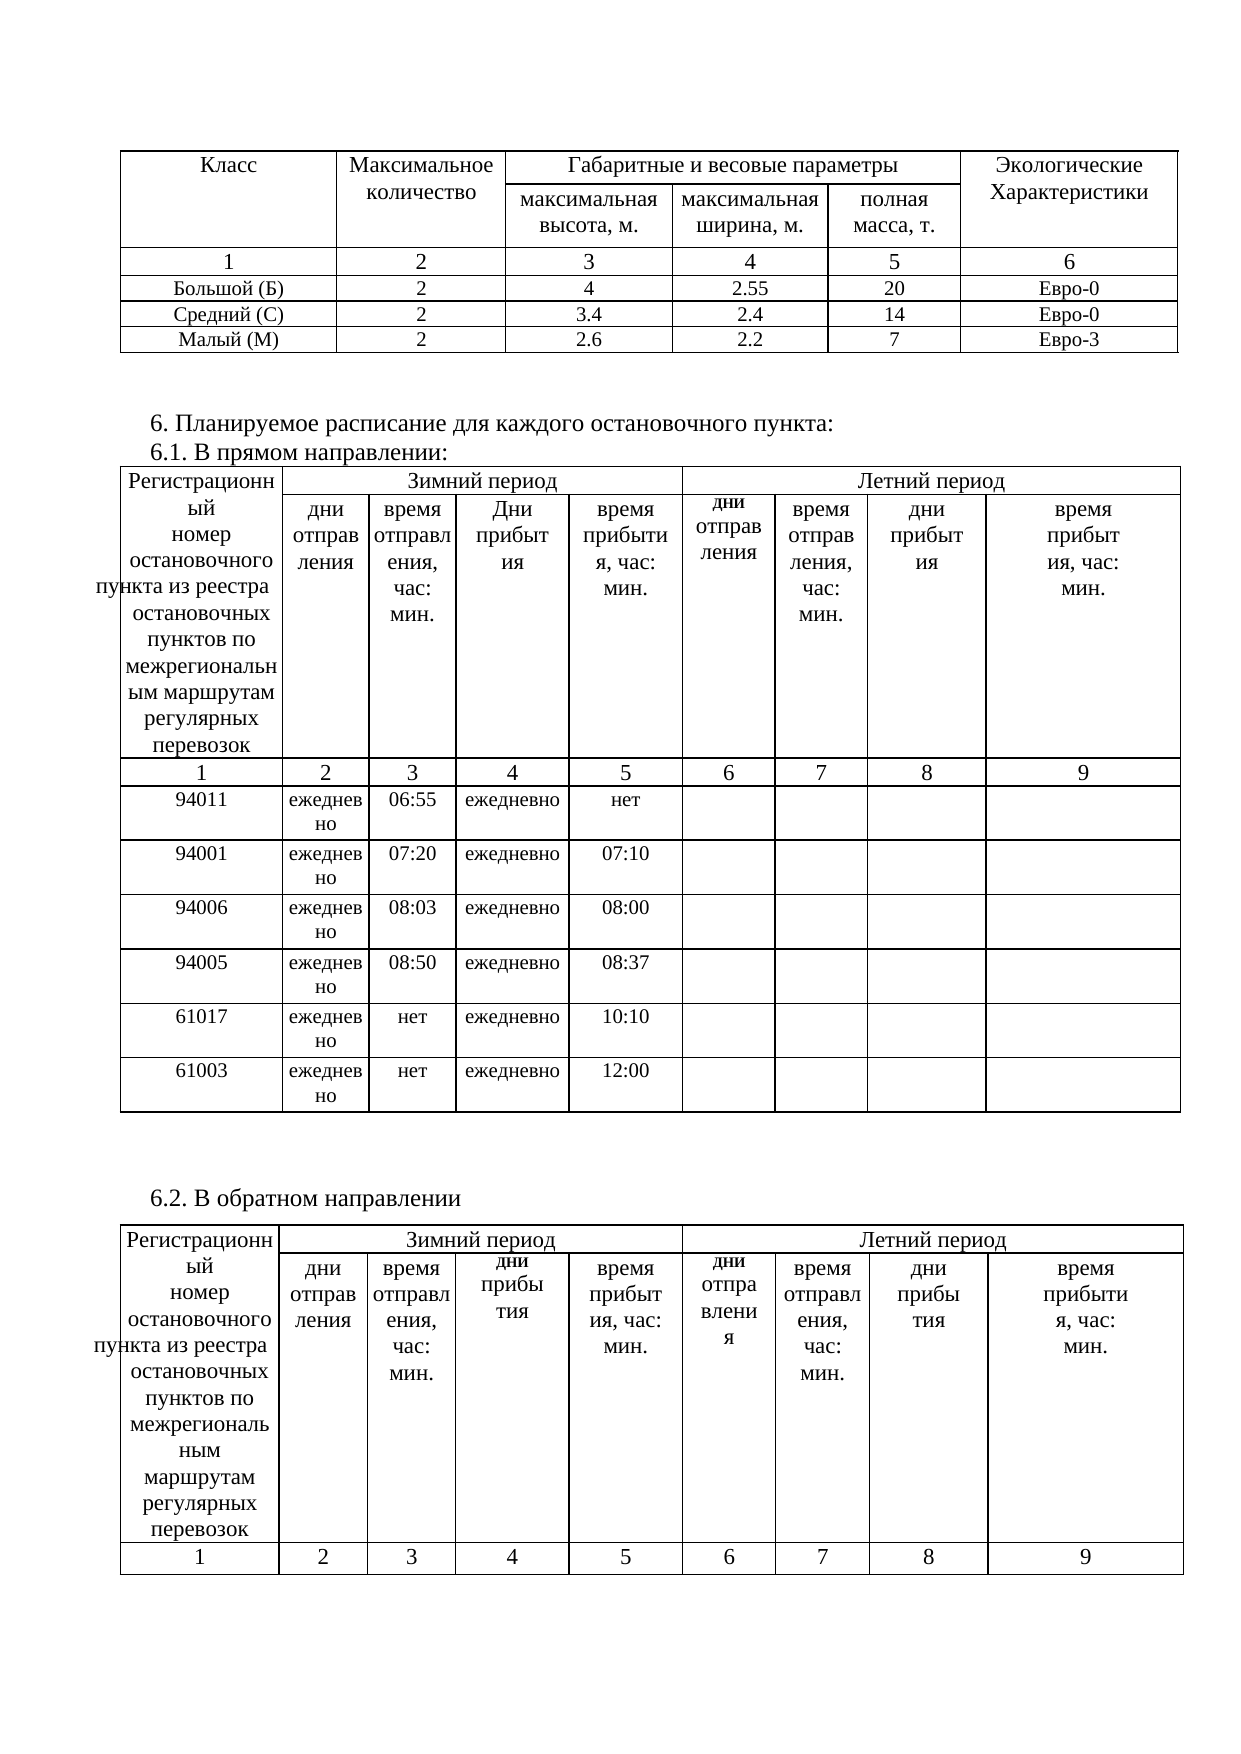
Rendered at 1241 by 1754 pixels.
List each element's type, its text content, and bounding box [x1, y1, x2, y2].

table_cell [868, 950, 985, 1002]
table_cell [987, 841, 1180, 894]
table_cell максимальная высота, м. [506, 185, 672, 247]
table_cell нет [370, 1004, 455, 1057]
table_cell 2 [337, 327, 505, 351]
table_cell 61003 [121, 1058, 282, 1111]
table_cell [868, 1004, 985, 1057]
table_cell [683, 841, 774, 894]
table_cell ежедневно [457, 950, 568, 1002]
table_cell 7 [776, 759, 867, 785]
table_cell 8 [870, 1543, 987, 1574]
table_header Максимальное количество [337, 152, 505, 247]
table_cell 94005 [121, 950, 282, 1002]
table_cell [987, 895, 1180, 948]
table_cell 2.6 [506, 327, 672, 351]
table_header Класс [121, 152, 336, 247]
table_cell время отправл ения, час: мин. [776, 1254, 869, 1542]
table_cell [868, 787, 985, 839]
table_cell 4 [673, 248, 827, 274]
table_header Регистрационный номер остановочного пункта из реестра остановочных пунктов по межрегиональным маршрутам регулярных перевозок [121, 467, 282, 757]
table_cell [776, 1058, 867, 1111]
table_cell 2 [337, 248, 505, 274]
table_header Летний период [683, 467, 1180, 493]
table_cell 61017 [121, 1004, 282, 1057]
table_cell ежедневно [283, 1058, 368, 1111]
table_cell 07:20 [370, 841, 455, 894]
table_cell ежедневно [457, 787, 568, 839]
table_cell ежедневно [283, 787, 368, 839]
table_cell [776, 895, 867, 948]
table_cell ДНИ прибы тия [456, 1254, 568, 1542]
table_cell 94001 [121, 841, 282, 894]
table_cell 3 [368, 1543, 455, 1574]
table_cell [683, 950, 774, 1002]
text 6.2. В обратном направлении [150, 1183, 1090, 1212]
table_cell 94011 [121, 787, 282, 839]
table_cell ежедневно [457, 895, 568, 948]
table_cell 2 [337, 302, 505, 326]
table_cell ежедневно [457, 841, 568, 894]
table_cell нет [570, 787, 682, 839]
table_cell ежедневно [457, 1004, 568, 1057]
table_cell [987, 1058, 1180, 1111]
text 6.1. В прямом направлении: [150, 437, 1090, 466]
table_cell [683, 1004, 774, 1057]
table_cell 3.4 [506, 302, 672, 326]
table_cell [776, 950, 867, 1002]
table_cell Средний (С) [121, 302, 336, 326]
table_cell 5 [570, 1543, 682, 1574]
table_cell 8 [868, 759, 985, 785]
table_cell ежедневно [283, 841, 368, 894]
table_cell Малый (М) [121, 327, 336, 351]
table_cell 3 [506, 248, 672, 274]
table_cell ежедневно [457, 1058, 568, 1111]
table_cell [868, 895, 985, 948]
table_cell 5 [570, 759, 682, 785]
table_cell дни отправ ления [280, 1254, 367, 1542]
table_cell 14 [829, 302, 960, 326]
table_cell 7 [776, 1543, 869, 1574]
table_cell 10:10 [570, 1004, 682, 1057]
table_cell время отправ ления, час: мин. [776, 495, 867, 757]
table_cell 2 [280, 1543, 367, 1574]
table_cell максимальная ширина, м. [673, 185, 827, 247]
table_cell 2.55 [673, 276, 827, 300]
table_cell 1 [121, 759, 282, 785]
table_cell [776, 1004, 867, 1057]
table_cell ежедневно [283, 1004, 368, 1057]
table_cell 08:50 [370, 950, 455, 1002]
table_cell [683, 787, 774, 839]
table_cell Дни прибыт ия [457, 495, 568, 757]
table_cell [868, 1058, 985, 1111]
table_cell 12:00 [570, 1058, 682, 1111]
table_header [121, 1226, 278, 1542]
table_cell время прибыт ия, час: мин. [987, 495, 1180, 757]
table_cell 1 [121, 248, 336, 274]
table_header Зимний период [280, 1226, 682, 1252]
table_cell ежедневно [283, 895, 368, 948]
table_cell 08:00 [570, 895, 682, 948]
table_cell время прибыти я, час: мин. [570, 495, 682, 757]
table_cell 2.4 [673, 302, 827, 326]
table_cell 4 [456, 1543, 568, 1574]
table_cell дни прибы тия [870, 1254, 987, 1542]
table_cell 08:03 [370, 895, 455, 948]
table_cell ДНИ отпра влени я [683, 1254, 775, 1542]
table_cell 3 [370, 759, 455, 785]
table_cell 5 [829, 248, 960, 274]
table_cell время отправл ения, час: мин. [368, 1254, 455, 1542]
text 6. Планируемое расписание для каждого остановочного пункта: [150, 408, 1090, 437]
table_cell [683, 895, 774, 948]
table_cell 4 [506, 276, 672, 300]
table_cell нет [370, 1058, 455, 1111]
table_cell 9 [989, 1543, 1183, 1574]
table_cell 4 [457, 759, 568, 785]
table_header Экологические Характеристики [961, 152, 1177, 247]
table_header Габаритные и весовые параметры [506, 152, 960, 183]
table_cell Евро-3 [961, 327, 1177, 351]
table_cell дни отправ ления [283, 495, 368, 757]
table_cell время прибыт ия, час: мин. [570, 1254, 682, 1542]
table_cell 06:55 [370, 787, 455, 839]
table_cell время отправл ения, час: мин. [370, 495, 455, 757]
table_cell [776, 787, 867, 839]
table_cell Евро-0 [961, 276, 1177, 300]
table_cell 1 [121, 1543, 278, 1574]
table_cell 2.2 [673, 327, 827, 351]
table_cell [987, 787, 1180, 839]
table_cell 2 [337, 276, 505, 300]
table_cell время прибыти я, час: мин. [989, 1254, 1183, 1542]
table_cell 20 [829, 276, 960, 300]
table_cell [683, 1058, 774, 1111]
table_cell дни прибыт ия [868, 495, 985, 757]
table_cell Евро-0 [961, 302, 1177, 326]
table_cell 9 [987, 759, 1180, 785]
table_cell 7 [829, 327, 960, 351]
table_cell [868, 841, 985, 894]
table_cell ДНИ отправ ления [683, 495, 774, 757]
table_cell полная масса, т. [829, 185, 960, 247]
table_header Зимний период [283, 467, 682, 493]
table_header Летний период [683, 1226, 1183, 1252]
table_cell Большой (Б) [121, 276, 336, 300]
table_cell 6 [961, 248, 1177, 274]
table_cell [987, 1004, 1180, 1057]
table_cell 08:37 [570, 950, 682, 1002]
table_cell [776, 841, 867, 894]
table_cell 94006 [121, 895, 282, 948]
table_cell 2 [283, 759, 368, 785]
table_cell [987, 950, 1180, 1002]
table_cell 07:10 [570, 841, 682, 894]
table_cell 6 [683, 1543, 775, 1574]
table_cell ежедневно [283, 950, 368, 1002]
table_cell 6 [683, 759, 774, 785]
